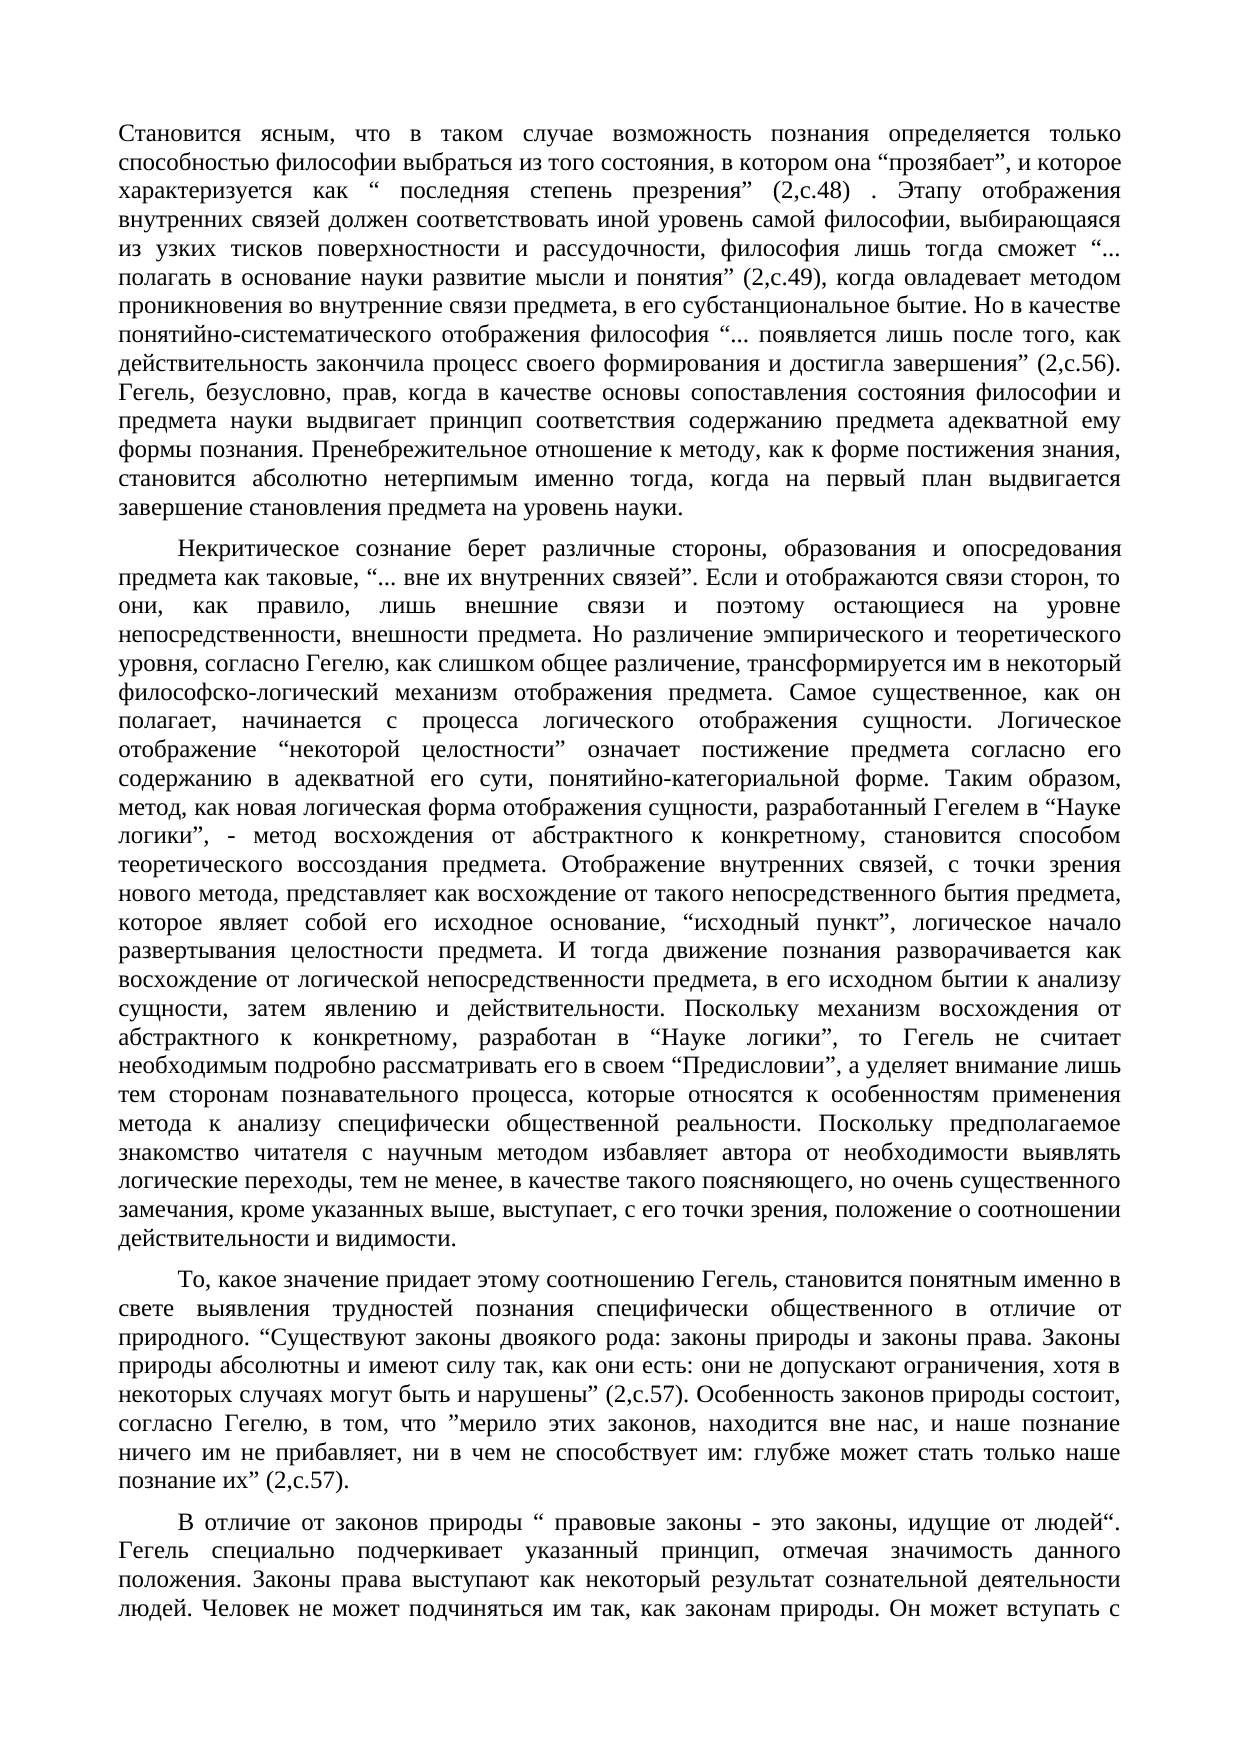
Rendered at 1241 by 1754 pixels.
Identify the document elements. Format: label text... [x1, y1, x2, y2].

text Некритическое сознание берет различные стороны, образования и опосредования предмета как таковые, “... вне их внутренних связей”. Если и отображаются связи сторон, то они, как правило, лишь внешние связи и поэтому остающиеся на уровне непосредственности, внешности предмета. Но различение эмпирического и теоретического уровня, согласно Гегелю, как слишком общее различение, трансформируется им в некоторый философско-логический механизм отображения предмета. Самое существенное, как он полагает, начинается с процесса логического отображения сущности. Логическое отображение “некоторой целостности” означает постижение предмета согласно его содержанию в адекватной его сути, понятийно-категориальной форме. Таким образом, метод, как новая логическая форма отображения сущности, разработанный Гегелем в “Науке логики”, - метод восхождения от абстрактного к конкретному, становится способом теоретического воссоздания предмета. Отображение внутренних связей, с точки зрения нового метода, представляет как восхождение от такого непосредственного бытия предмета, которое являет собой его исходное основание, “исходный пункт”, логическое начало развертывания целостности предмета. И тогда движение познания разворачивается как восхождение от логической непосредственности предмета, в его исходном бытии к анализу сущности, затем явлению и действительности. Поскольку механизм восхождения от абстрактного к конкретному, разработан в “Науке логики”, то Гегель не считает необходимым подробно рассматривать его в своем “Предисловии”, а уделяет внимание лишь тем сторонам познавательного процесса, которые относятся к особенностям применения метода к анализу специфически общественной реальности. Поскольку предполагаемое знакомство читателя с научным методом избавляет автора от необходимости выявлять логические переходы, тем не менее, в качестве такого поясняющего, но очень существенного замечания, кроме указанных выше, выступает, с его точки зрения, положение о соотношении действительности и видимости. [118, 533, 1122, 1252]
text То, какое значение придает этому соотношению Гегель, становится понятным именно в свете выявления трудностей познания специфически общественного в отличие от природного. “Существуют законы двоякого рода: законы природы и законы права. Законы природы абсолютны и имеют силу так, как они есть: они не допускают ограничения, хотя в некоторых случаях могут быть и нарушены” (2,с.57). Особенность законов природы состоит, согласно Гегелю, в том, что ”мерило этих законов, находится вне нас, и наше познание ничего им не прибавляет, ни в чем не способствует им: глубже может стать только наше познание их” (2,с.57). [118, 1264, 1122, 1494]
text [118, 1507, 1122, 1622]
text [118, 118, 1122, 521]
